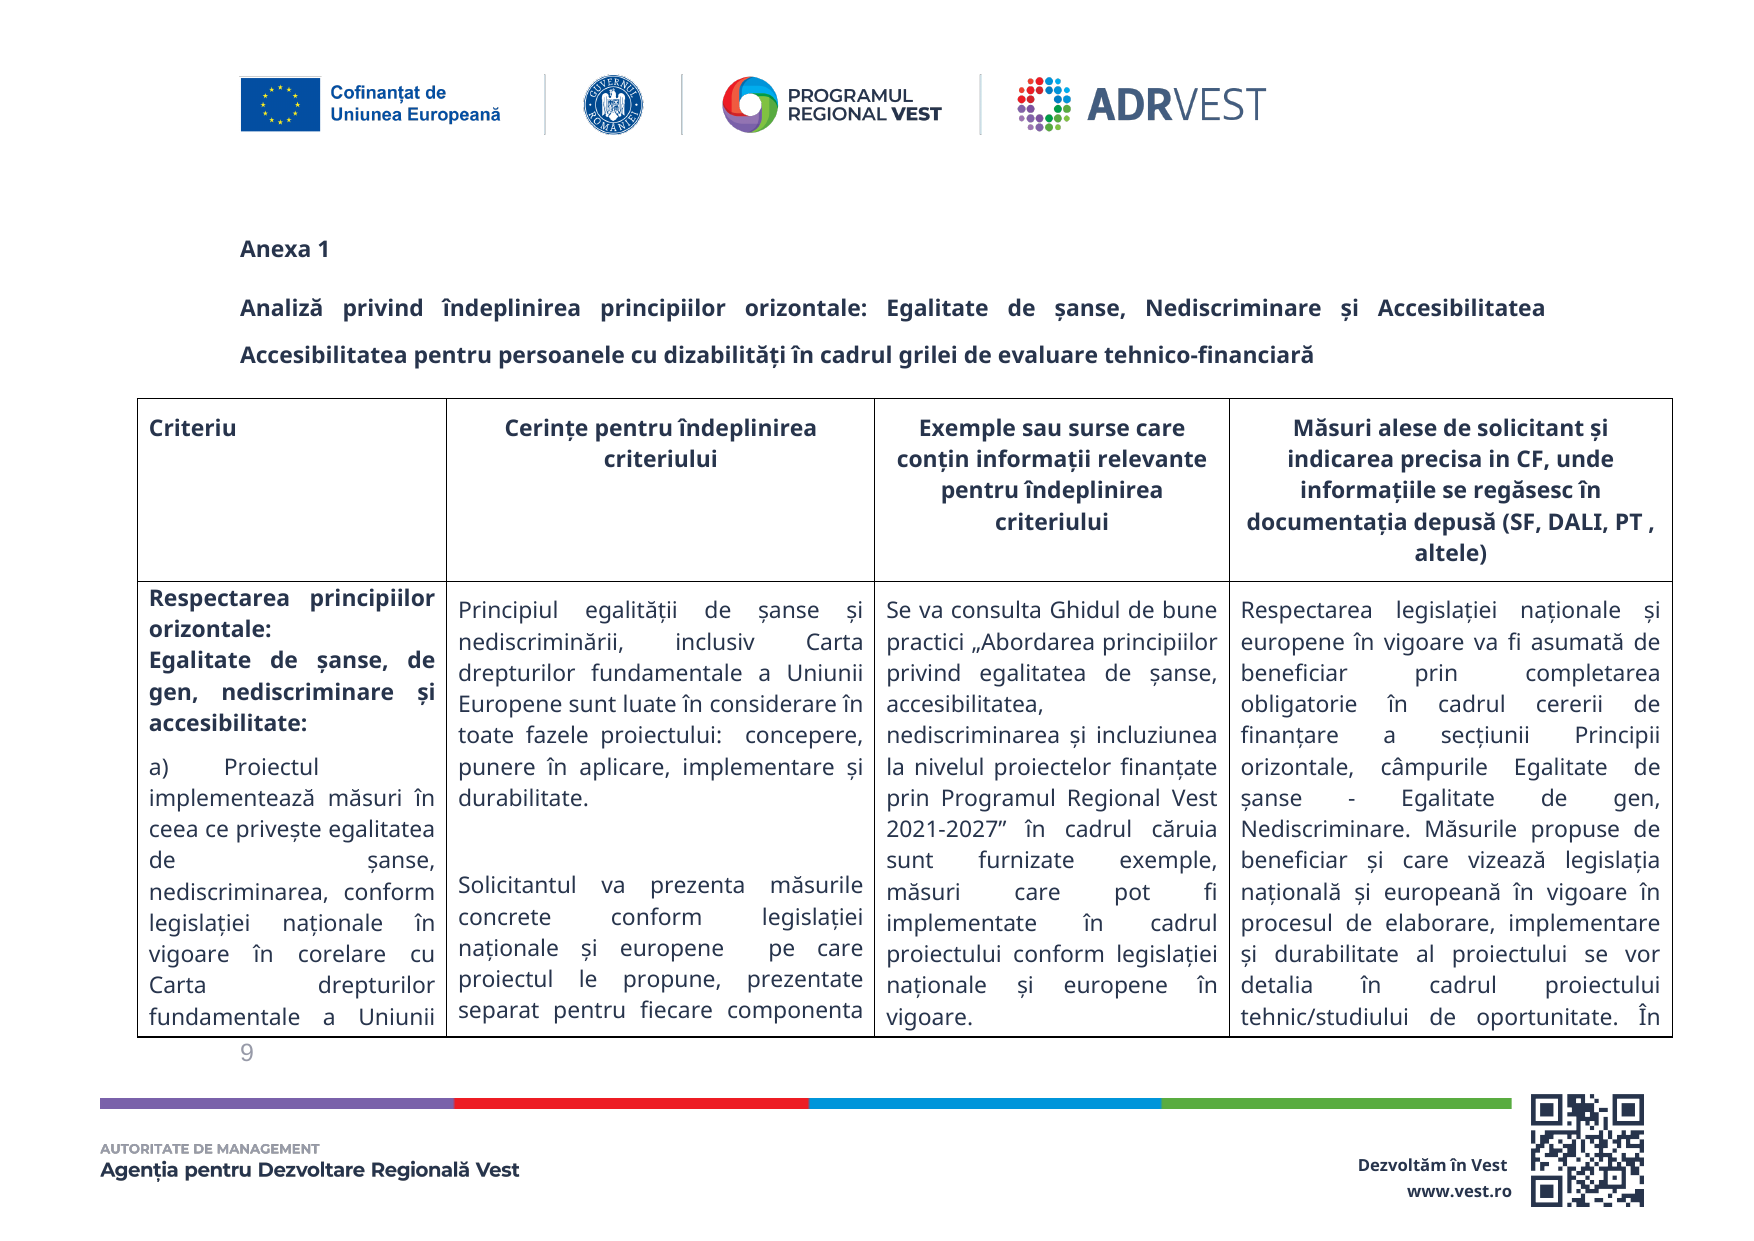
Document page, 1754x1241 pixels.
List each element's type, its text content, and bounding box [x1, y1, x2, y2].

picture [239, 74, 1267, 135]
text Anexa 1 [240, 233, 1547, 264]
table_header Exemple sau surse care conțin informații relevante pentru îndeplinirea criteriului [875, 399, 1229, 581]
table_header Criteriu [138, 399, 446, 581]
text Analiză privind îndeplinirea principiilor orizontale: Egalitate de șanse, Nediscriminare și Accesibilitatea Accesibilitatea pentru persoanele cu dizabilități în cadrul grilei de evaluare tehnico-financiară [240, 292, 1547, 370]
picture [1522, 1085, 1653, 1216]
table_header Cerințe pentru îndeplinirea criteriului [447, 399, 874, 581]
table_header Măsuri alese de solicitant și indicarea precisa in CF, unde informațiile se regăsesc în documentația depusă (SF, DALI, PT , altele) [1230, 399, 1672, 581]
